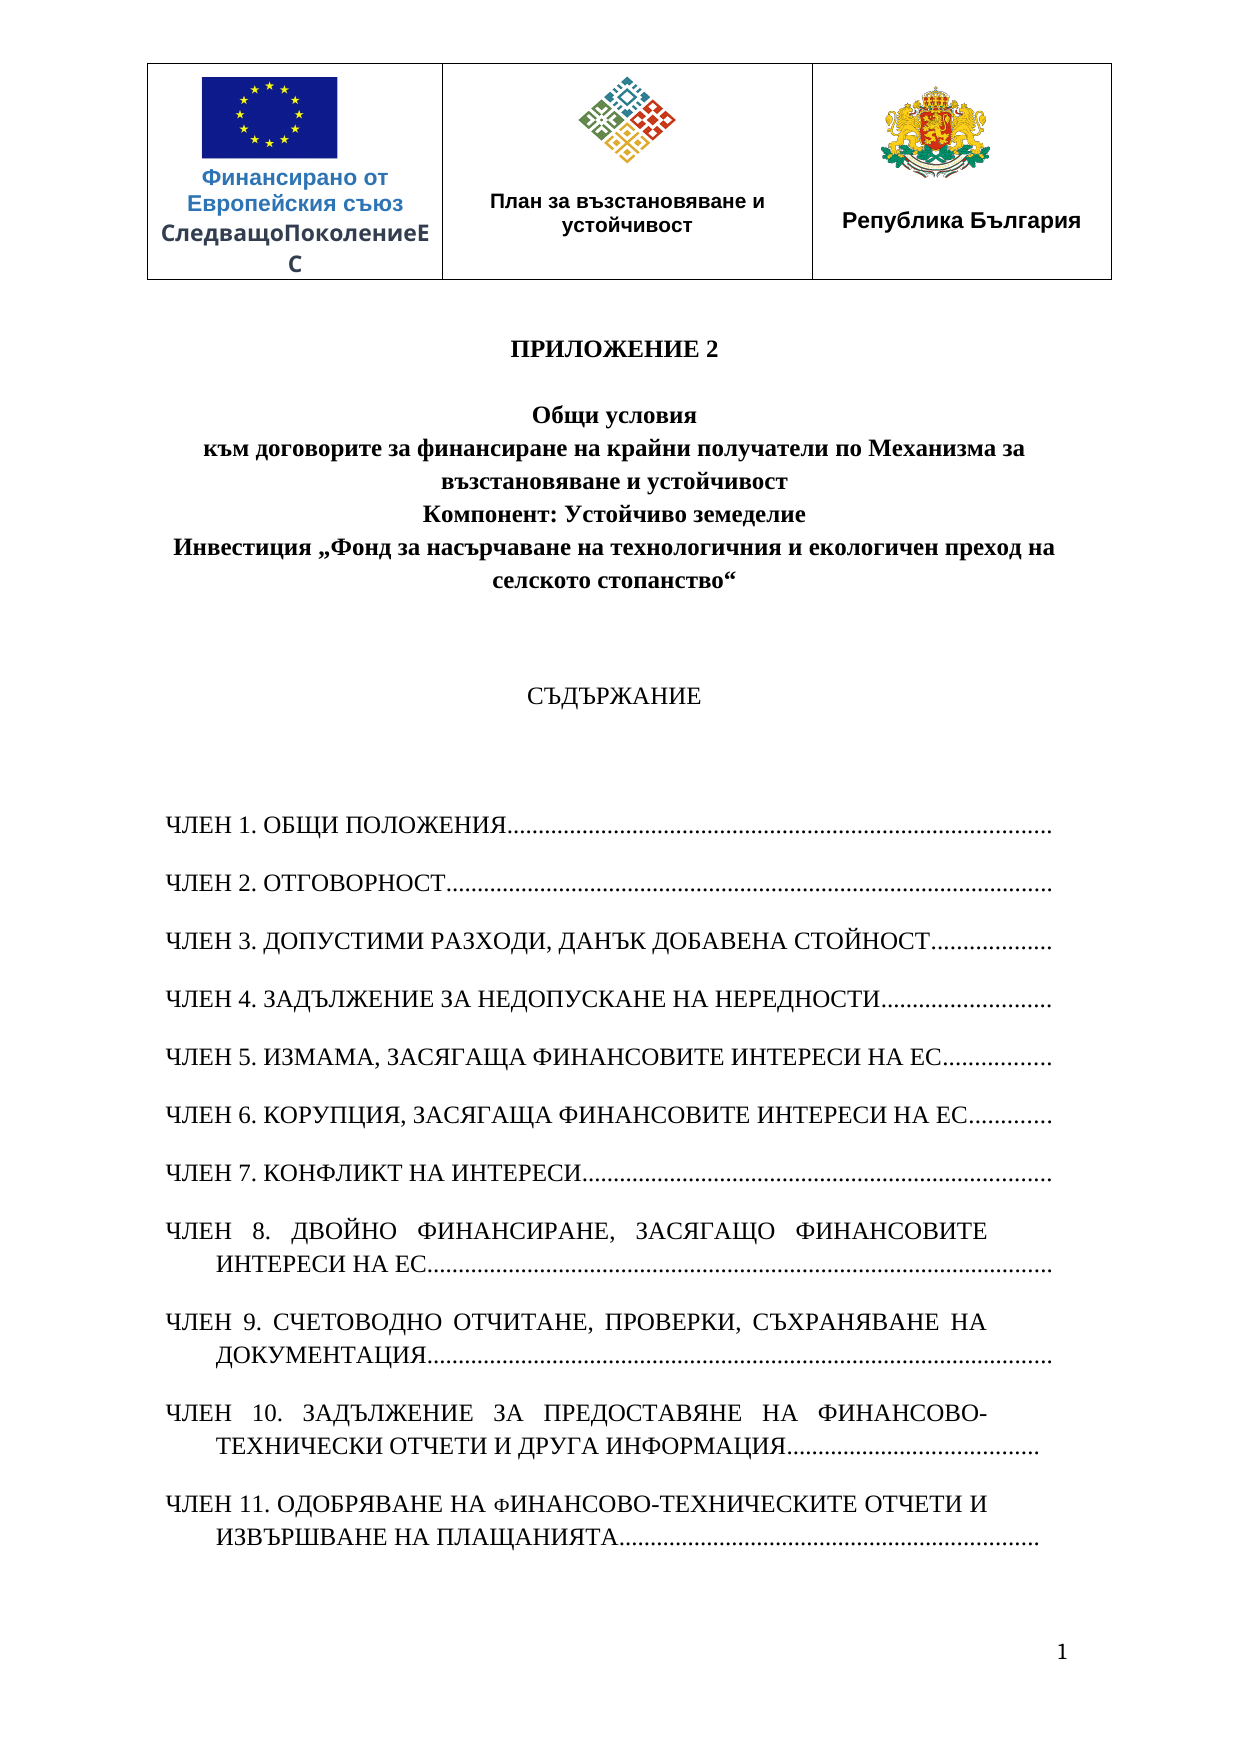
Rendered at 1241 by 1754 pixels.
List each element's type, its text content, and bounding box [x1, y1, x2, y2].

picture [880, 86, 991, 178]
text към договорите за финансиране на крайни получатели по Механизма за възстановяване и устойчивост [165, 433, 1063, 495]
text Инвестиция „Фонд за насърчаване на технологичния и екологичен преход на селското стопанство“ [165, 532, 1063, 594]
text ПРИЛОЖЕНИЕ 2 [165, 334, 1063, 363]
text Общи условия [165, 400, 1063, 429]
subtitle СЪДЪРЖАНИЕ [165, 681, 1063, 710]
picture [199, 77, 340, 161]
text Компонент: Устойчиво земеделие [165, 499, 1063, 528]
picture [577, 76, 677, 164]
